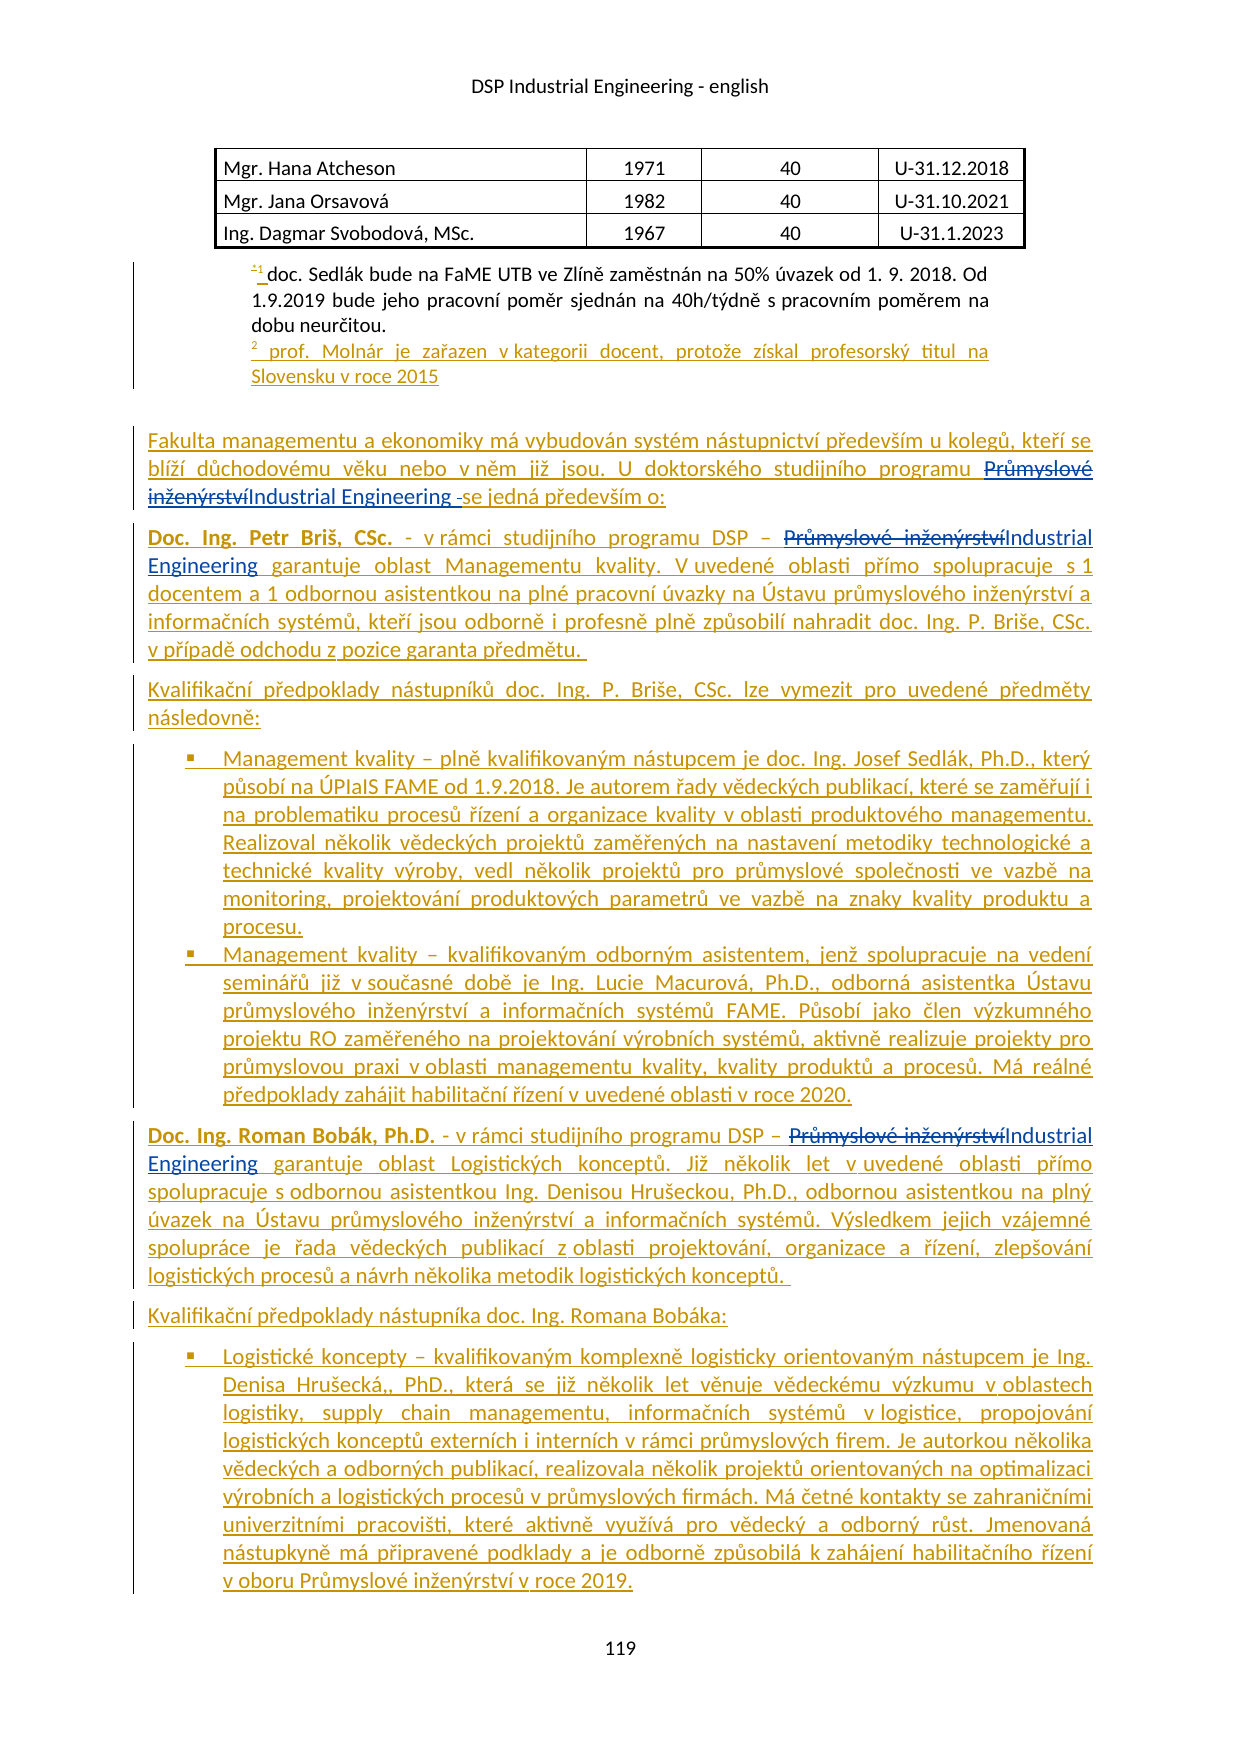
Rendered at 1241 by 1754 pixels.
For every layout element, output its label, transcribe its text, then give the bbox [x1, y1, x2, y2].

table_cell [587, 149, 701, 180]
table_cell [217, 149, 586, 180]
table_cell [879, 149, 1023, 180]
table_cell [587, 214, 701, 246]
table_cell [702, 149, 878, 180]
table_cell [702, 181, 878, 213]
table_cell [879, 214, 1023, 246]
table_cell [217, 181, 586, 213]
text doc. Sedlák bude na FaME UTB ve Zlíně zaměstnán na 50% úvazek od 1. 9. 2018. Od 1.9.2019 bude jeho pracovní poměr sjednán na 40h/týdně s pracovním poměrem na dobu neurčitou. [251, 262, 989, 338]
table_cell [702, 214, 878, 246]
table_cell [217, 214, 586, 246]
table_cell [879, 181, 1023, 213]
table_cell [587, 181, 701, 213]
